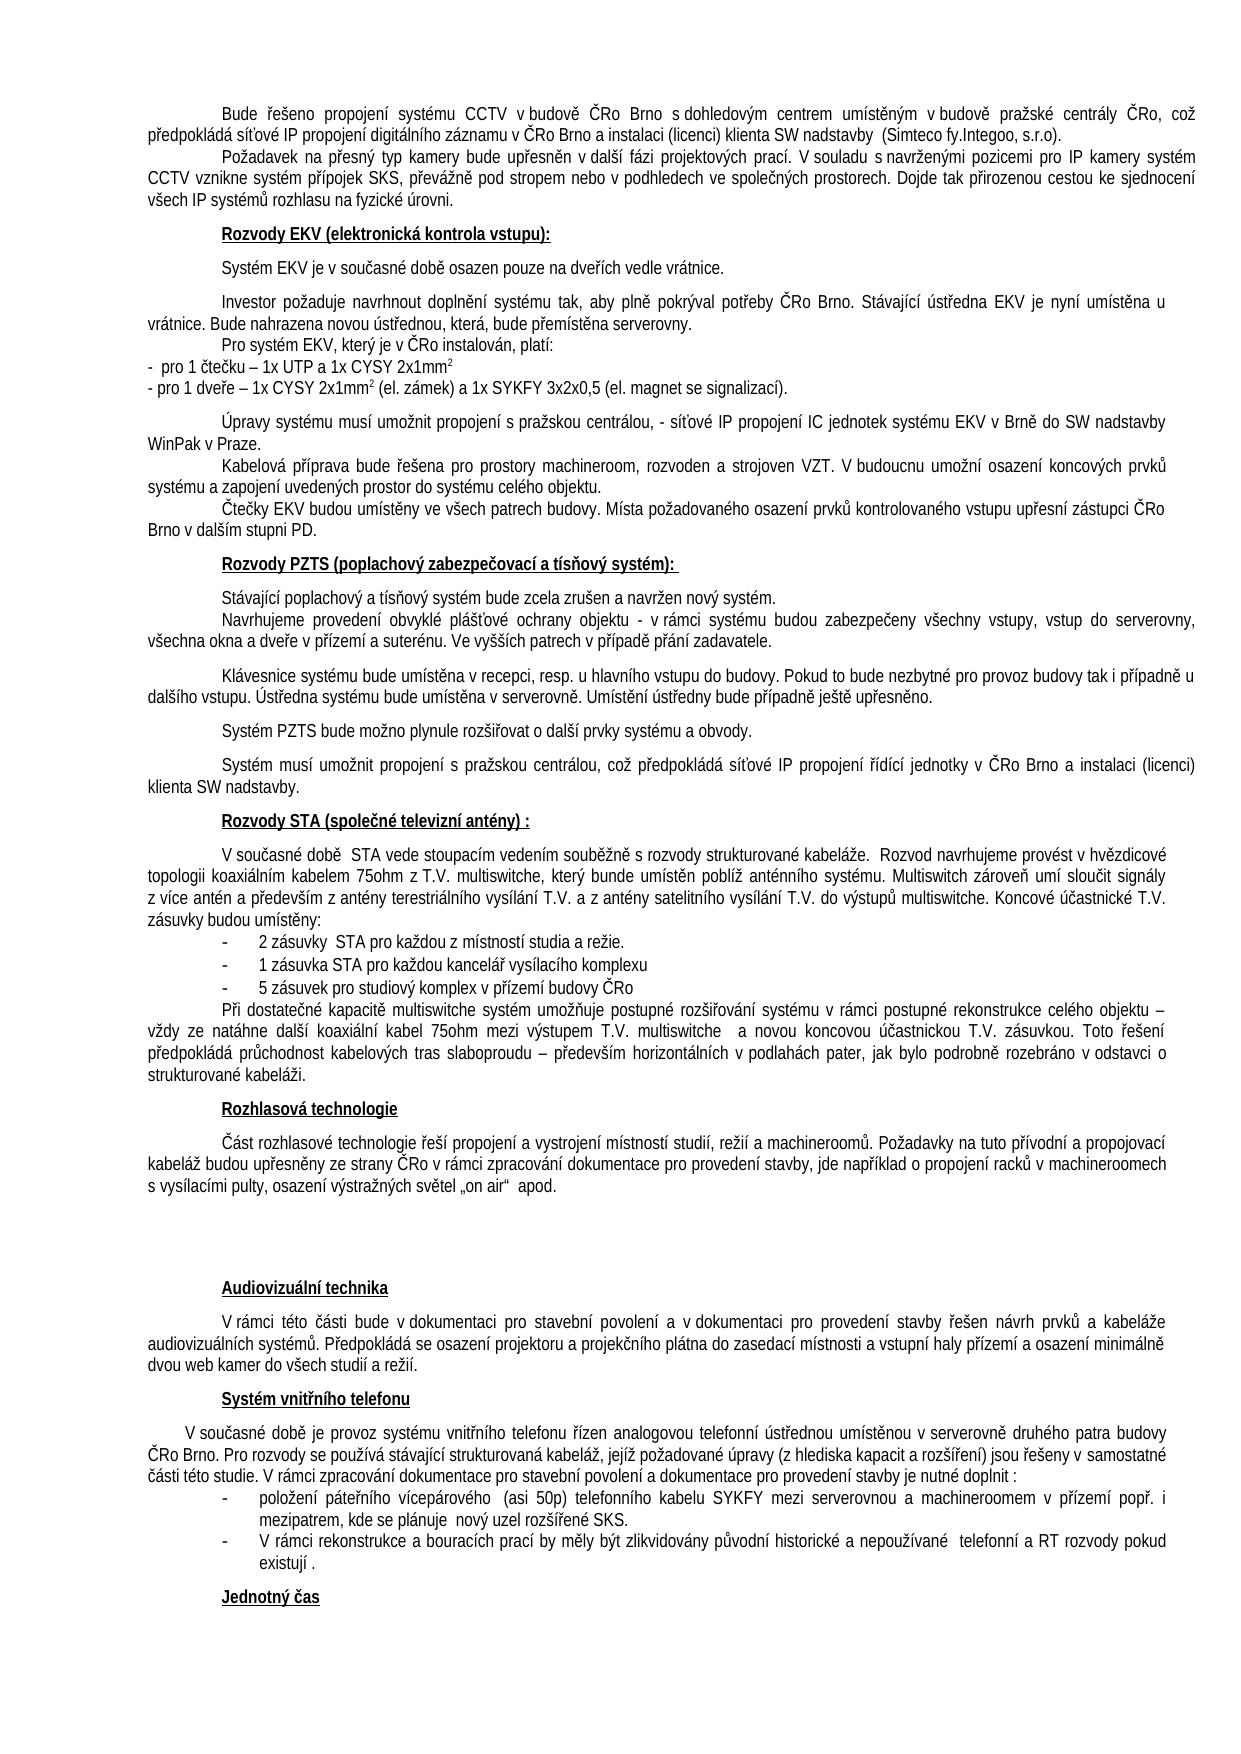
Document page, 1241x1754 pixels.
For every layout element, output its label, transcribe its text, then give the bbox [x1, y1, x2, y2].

text Stávající poplachový a tísňový systém bude zcela zrušen a navržen nový systém. [148, 587, 1166, 609]
text Požadavek na přesný typ kamery bude upřesněn v další fázi projektových prací. V souladu s navrženými pozicemi pro IP kamery systém CCTV vznikne systém přípojek SKS, převážně pod stropem nebo v podhledech ve společných prostorech. Dojde tak přirozenou cestou ke sjednocení všech IP systémů rozhlasu na fyzické úrovni. [148, 146, 1196, 210]
text Pro systém EKV, který je v ČRo instalován, platí: [148, 334, 1166, 356]
text V současné době STA vede stoupacím vedením souběžně s rozvody strukturované kabeláže. Rozvod navrhujeme provést v hvězdicové topologii koaxiálním kabelem 75ohm z T.V. multiswitche, který bunde umístěn poblíž anténního systému. Multiswitch zároveň umí sloučit signály z více antén a především z antény terestriálního vysílání T.V. a z antény satelitního vysílání T.V. do výstupů multiswitche. Koncové účastnické T.V. zásuvky budou umístěny: [148, 844, 1166, 930]
text Systém vnitřního telefonu [148, 1388, 1196, 1410]
list 1 zásuvka STA pro každou kancelář vysílacího komplexu [222, 953, 1166, 976]
list 5 zásuvek pro studiový komplex v přízemí budovy ČRo [222, 976, 1166, 999]
list V současné době je provoz systému vnitřního telefonu řízen analogovou telefonní ústřednou umístěnou v serverovně druhého patra budovy ČRo Brno. Pro rozvody se používá stávající strukturovaná kabeláž, jejíž požadované úpravy (z hlediska kapacit a rozšíření) jsou řešeny v samostatné části této studie. V rámci zpracování dokumentace pro stavební povolení a dokumentace pro provedení stavby je nutné doplnit : [148, 1422, 1166, 1487]
text Při dostatečné kapacitě multiswitche systém umožňuje postupné rozšiřování systému v rámci postupné rekonstrukce celého objektu – vždy ze natáhne další koaxiální kabel 75ohm mezi výstupem T.V. multiswitche a novou koncovou účastnickou T.V. zásuvkou. Toto řešení předpokládá průchodnost kabelových tras slaboproudu – především horizontálních v podlahách pater, jak bylo podrobně rozebráno v odstavci o strukturované kabeláži. [148, 999, 1166, 1085]
text Úpravy systému musí umožnit propojení s pražskou centrálou, - síťové IP propojení IC jednotek systému EKV v Brně do SW nadstavby WinPak v Praze. [148, 411, 1166, 454]
text Čtečky EKV budou umístěny ve všech patrech budovy. Místa požadovaného osazení prvků kontrolovaného vstupu upřesní zástupci ČRo Brno v dalším stupni PD. [148, 498, 1166, 541]
text - pro 1 dveře – 1x CYSY 2x1mm2 (el. zámek) a 1x SYKFY 3x2x0,5 (el. magnet se signalizací). [148, 377, 1166, 399]
list V rámci této části bude v dokumentaci pro stavební povolení a v dokumentaci pro provedení stavby řešen návrh prvků a kabeláže audiovizuálních systémů. Předpokládá se osazení projektoru a projekčního plátna do zasedací místnosti a vstupní haly přízemí a osazení minimálně dvou web kamer do všech studií a režií. [148, 1311, 1166, 1376]
text Systém EKV je v současné době osazen pouze na dveřích vedle vrátnice. [148, 257, 1166, 278]
text Klávesnice systému bude umístěna v recepci, resp. u hlavního vstupu do budovy. Pokud to bude nezbytné pro provoz budovy tak i případně u dalšího vstupu. Ústředna systému bude umístěna v serverovně. Umístění ústředny bude případně ještě upřesněno. [148, 664, 1196, 708]
text Investor požaduje navrhnout doplnění systému tak, aby plně pokrýval potřeby ČRo Brno. Stávající ústředna EKV je nyní umístěna u vrátnice. Bude nahrazena novou ústřednou, která, bude přemístěna serverovny. [148, 291, 1166, 334]
list Část rozhlasové technologie řeší propojení a vystrojení místností studií, režií a machineroomů. Požadavky na tuto přívodní a propojovací kabeláž budou upřesněny ze strany ČRo v rámci zpracování dokumentace pro provedení stavby, jde například o propojení racků v machineroomech s vysílacími pulty, osazení výstražných světel „on air“ apod. [148, 1132, 1166, 1196]
list 2 zásuvky STA pro každou z místností studia a režie. [222, 930, 1166, 953]
text Rozvody STA (společné televizní antény) : [148, 810, 1196, 831]
text Navrhujeme provedení obvyklé plášťové ochrany objektu - v rámci systému budou zabezpečeny všechny vstupy, vstup do serverovny, všechna okna a dveře v přízemí a suterénu. Ve vyšších patrech v případě přání zadavatele. [148, 609, 1196, 652]
text Rozvody EKV (elektronická kontrola vstupu): [148, 223, 1196, 244]
text Systém musí umožnit propojení s pražskou centrálou, což předpokládá síťové IP propojení řídící jednotky v ČRo Brno a instalaci (licenci) klienta SW nadstavby. [148, 754, 1196, 797]
text Bude řešeno propojení systému CCTV v budově ČRo Brno s dohledovým centrem umístěným v budově pražské centrály ČRo, což předpokládá síťové IP propojení digitálního záznamu v ČRo Brno a instalaci (licenci) klienta SW nadstavby (Simteco fy.Integoo, s.r.o). [148, 103, 1196, 146]
list V rámci rekonstrukce a bouracích prací by měly být zlikvidovány původní historické a nepoužívané telefonní a RT rozvody pokud existují . [222, 1530, 1166, 1573]
text Kabelová příprava bude řešena pro prostory machineroom, rozvoden a strojoven VZT. V budoucnu umožní osazení koncových prvků systému a zapojení uvedených prostor do systému celého objektu. [148, 454, 1166, 498]
list položení páteřního vícepárového (asi 50p) telefonního kabelu SYKFY mezi serverovnou a machineroomem v přízemí popř. i mezipatrem, kde se plánuje nový uzel rozšířené SKS. [222, 1487, 1166, 1530]
text - pro 1 čtečku – 1x UTP a 1x CYSY 2x1mm2 [148, 356, 1166, 377]
text Jednotný čas [148, 1586, 1196, 1607]
text Rozhlasová technologie [148, 1098, 1196, 1119]
text Audiovizuální technika [148, 1277, 1196, 1298]
text Systém PZTS bude možno plynule rozšiřovat o další prvky systému a obvody. [148, 720, 1196, 742]
text Rozvody PZTS (poplachový zabezpečovací a tísňový systém): [148, 553, 1196, 575]
